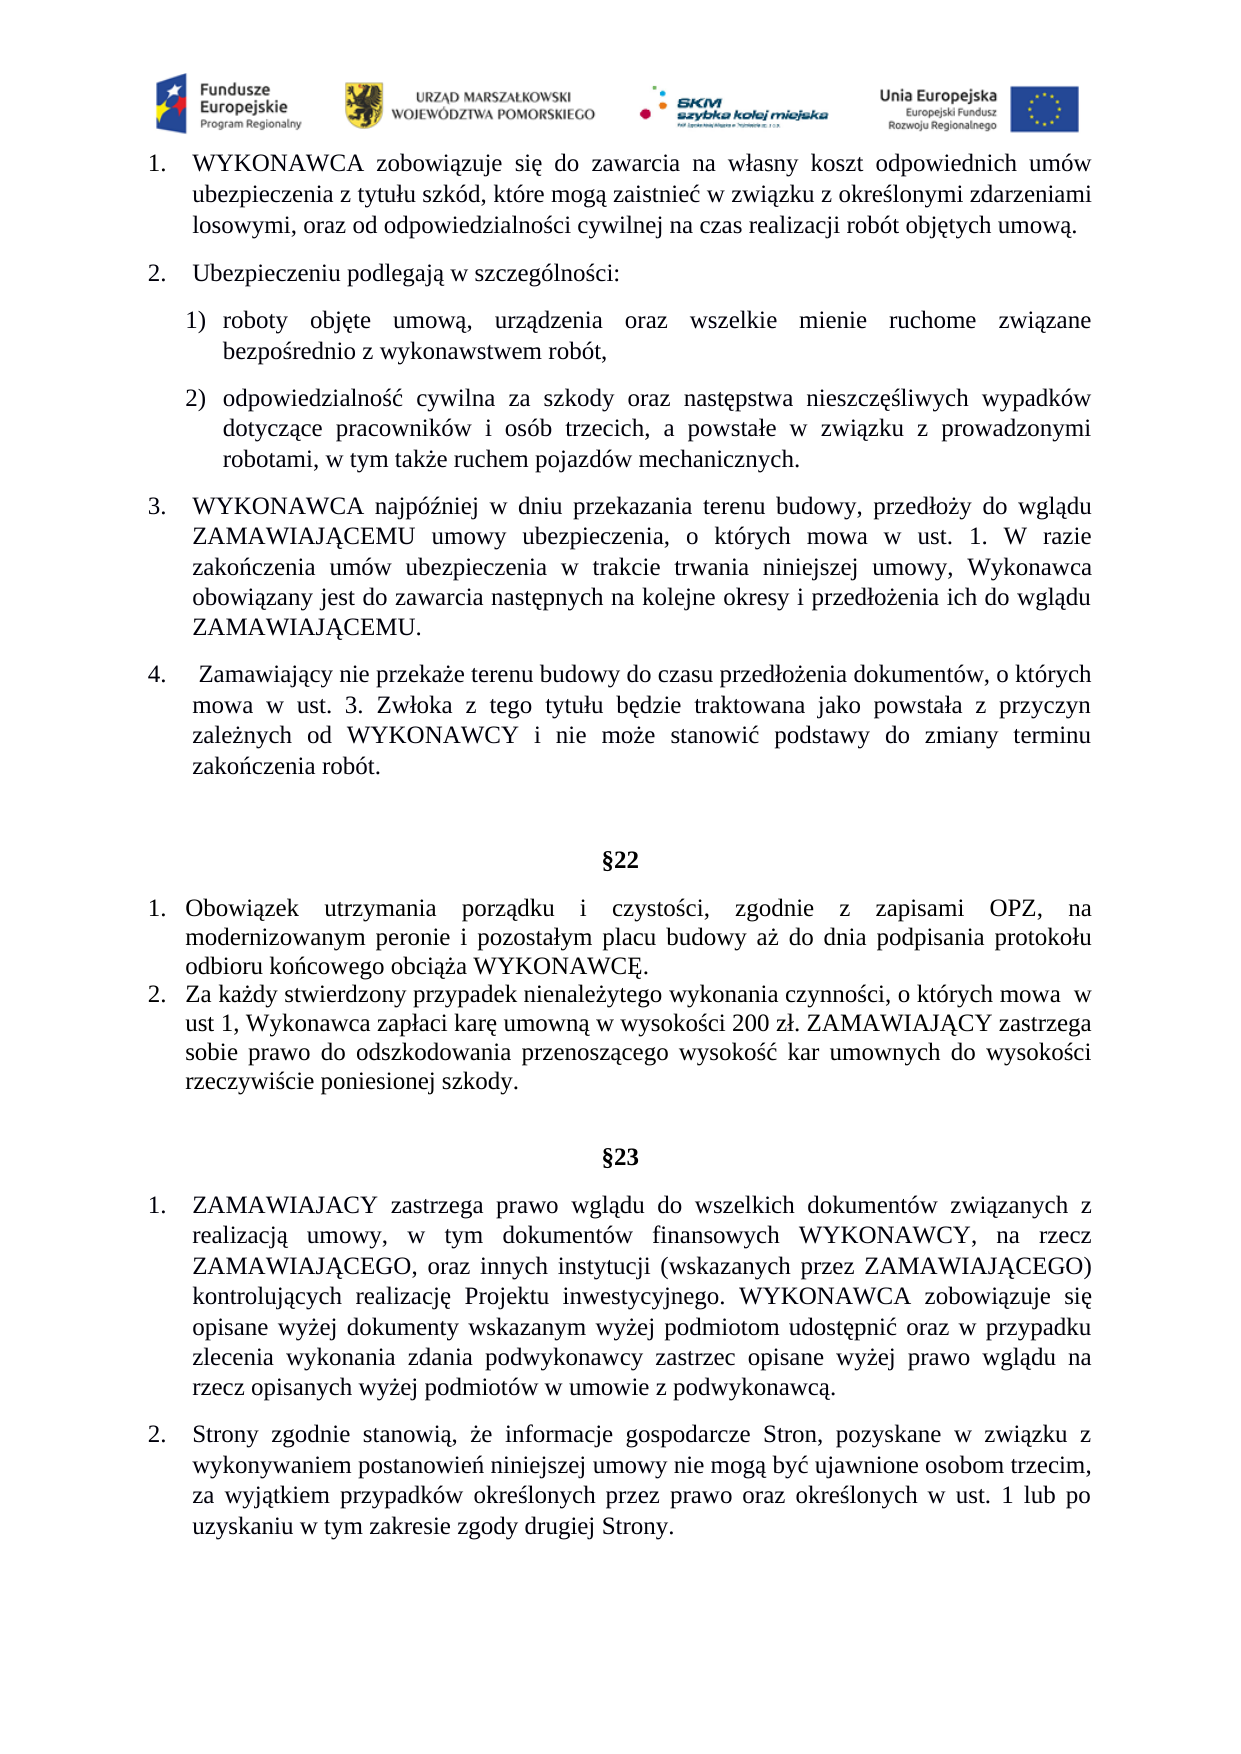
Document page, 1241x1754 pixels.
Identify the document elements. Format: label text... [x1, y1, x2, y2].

list WYKONAWCA najpóźniej w dniu przekazania terenu budowy, przedłoży do wglądu ZAMAWIAJĄCEMU umowy ubezpieczenia, o których mowa w ust. 1. W razie zakończenia umów ubezpieczenia w trakcie trwania niniejszej umowy, Wykonawca obowiązany jest do zawarcia następnych na kolejne okresy i przedłożenia ich do wglądu ZAMAWIAJĄCEMU. [148, 491, 1092, 641]
list roboty objęte umową, urządzenia oraz wszelkie mienie ruchome związane bezpośrednio z wykonawstwem robót, [185, 305, 1092, 364]
text 1. WYKONAWCA zobowiązuje się do zawarcia na własny koszt odpowiednich umów ubezpieczenia z tytułu szkód, które mogą zaistnieć w związku z określonymi zdarzeniami losowymi, oraz od odpowiedzialności cywilnej na czas realizacji robót objętych umową. [148, 148, 1092, 239]
picture [147, 73, 1093, 148]
list ZAMAWIAJACY zastrzega prawo wglądu do wszelkich dokumentów związanych z realizacją umowy, w tym dokumentów finansowych WYKONAWCY, na rzecz ZAMAWIAJĄCEGO, oraz innych instytucji (wskazanych przez ZAMAWIAJĄCEGO) kontrolujących realizację Projektu inwestycyjnego. WYKONAWCA zobowiązuje się opisane wyżej dokumenty wskazanym wyżej podmiotom udostępnić oraz w przypadku zlecenia wykonania zdania podwykonawcy zastrzec opisane wyżej prawo wglądu na rzecz opisanych wyżej podmiotów w umowie z podwykonawcą. [148, 1190, 1092, 1401]
list Strony zgodnie stanowią, że informacje gospodarcze Stron, pozyskane w związku z wykonywaniem postanowień niniejszej umowy nie mogą być ujawnione osobom trzecim, za wyjątkiem przypadków określonych przez prawo oraz określonych w ust. 1 lub po uzyskaniu w tym zakresie zgody drugiej Strony. [148, 1419, 1092, 1539]
list Zamawiający nie przekaże terenu budowy do czasu przedłożenia dokumentów, o których mowa w ust. 3. Zwłoka z tego tytułu będzie traktowana jako powstała z przyczyn zależnych od WYKONAWCY i nie może stanowić podstawy do zmiany terminu zakończenia robót. [148, 659, 1092, 779]
list Obowiązek utrzymania porządku i czystości, zgodnie z zapisami OPZ, na modernizowanym peronie i pozostałym placu budowy aż do dnia podpisania protokołu odbioru końcowego obciąża WYKONAWCĘ. [148, 893, 1092, 979]
text §23 [148, 1142, 1092, 1171]
list odpowiedzialność cywilna za szkody oraz następstwa nieszczęśliwych wypadków dotyczące pracowników i osób trzecich, a powstałe w związku z prowadzonymi robotami, w tym także ruchem pojazdów mechanicznych. [185, 383, 1092, 472]
list Za każdy stwierdzony przypadek nienależytego wykonania czynności, o których mowa w ust 1, Wykonawca zapłaci karę umowną w wysokości 200 zł. ZAMAWIAJĄCY zastrzega sobie prawo do odszkodowania przenoszącego wysokość kar umownych do wysokości rzeczywiście poniesionej szkody. [148, 979, 1092, 1094]
text 2. Ubezpieczeniu podlegają w szczególności: [148, 258, 1092, 286]
text §22 [148, 846, 1092, 874]
